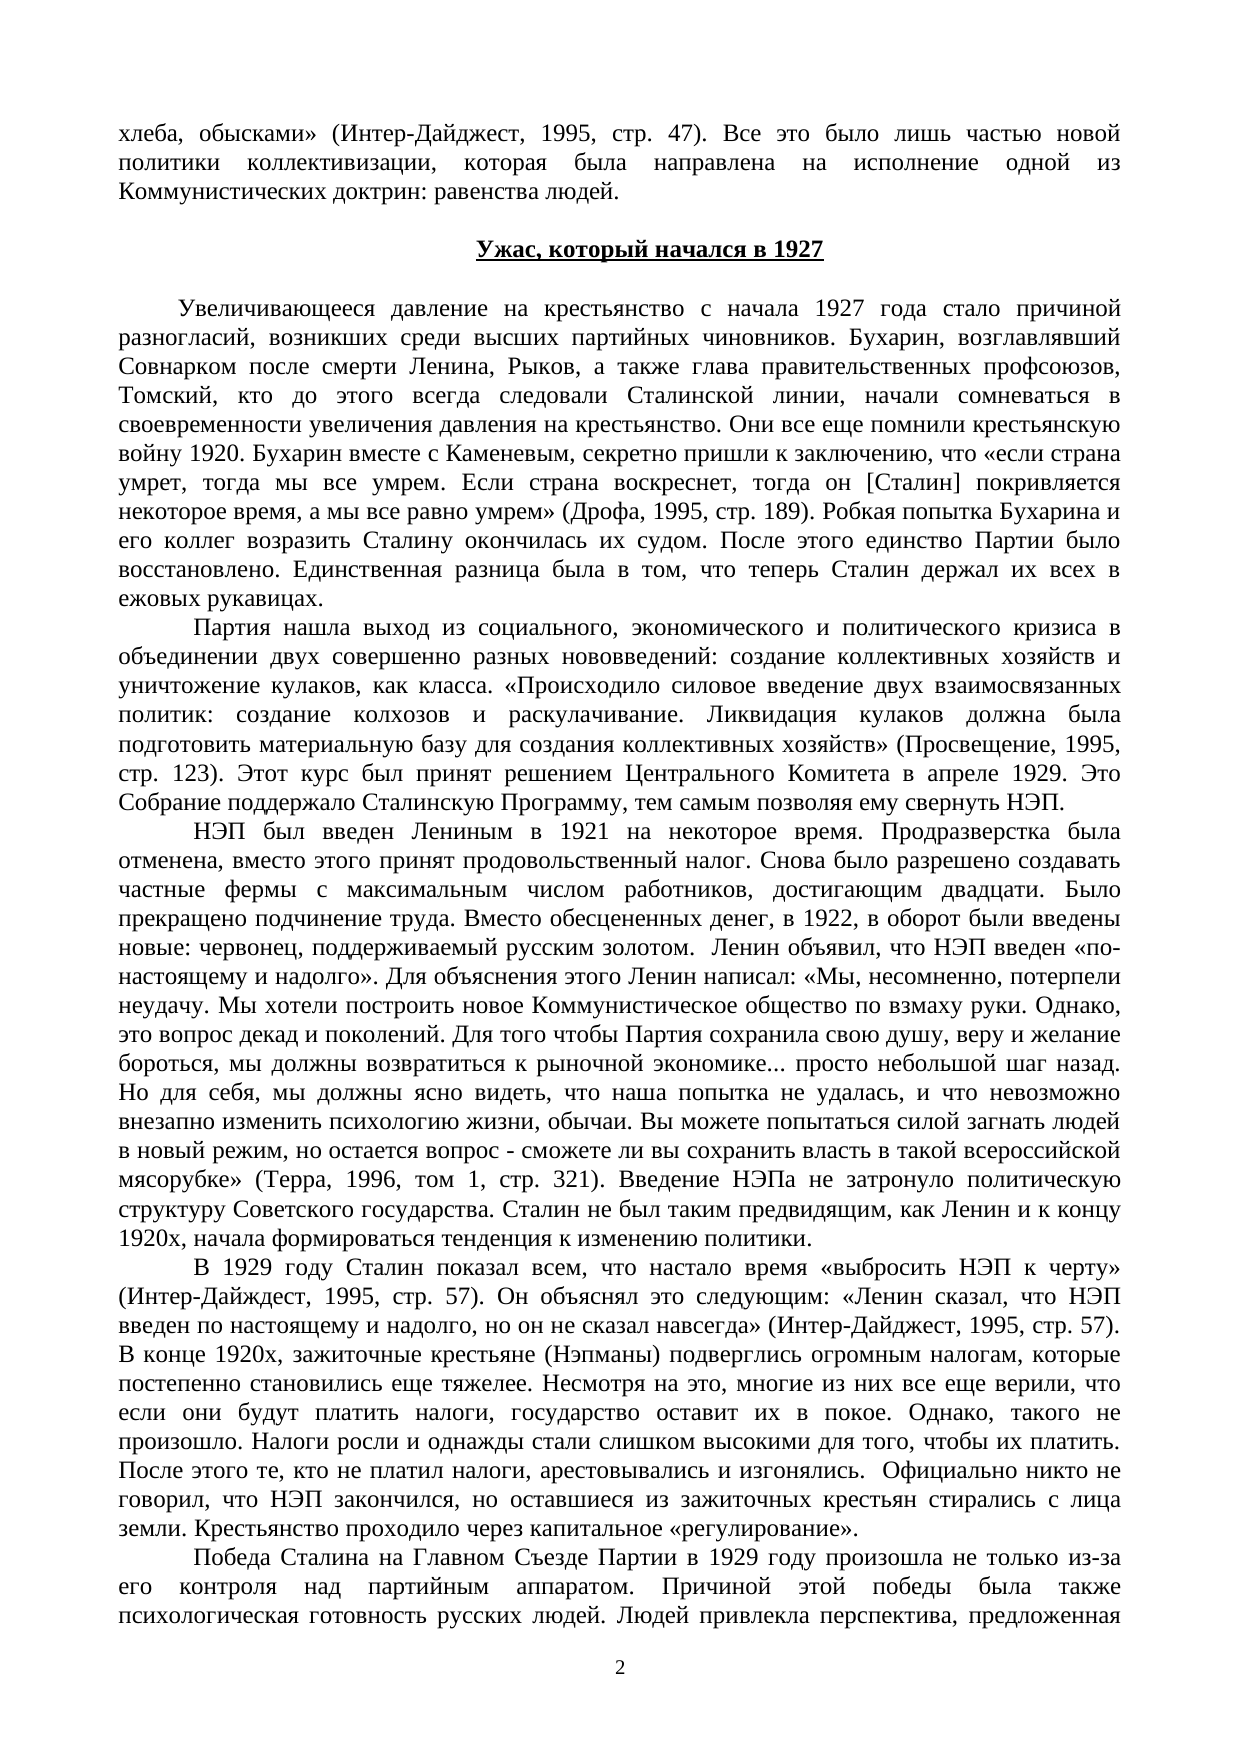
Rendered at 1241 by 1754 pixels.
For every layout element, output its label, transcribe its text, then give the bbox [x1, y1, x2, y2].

text Партия нашла выход из социального, экономического и политического кризиса в объединении двух совершенно разных нововведений: создание коллективных хозяйств и уничтожение кулаков, как класса. «Происходило силовое введение двух взаимосвязанных политик: создание колхозов и раскулачивание. Ликвидация кулаков должна была подготовить материальную базу для создания коллективных хозяйств» (Просвещение, 1995, стр. 123). Этот курс был принят решением Центрального Комитета в апреле 1929. Это Собрание поддержало Сталинскую Программу, тем самым позволяя ему свернуть НЭП. [118, 612, 1122, 816]
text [118, 1542, 1122, 1629]
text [118, 118, 1122, 205]
text Ужас, который начался в 1927 [118, 234, 1122, 263]
text Увеличивающееся давление на крестьянство с начала 1927 года стало причиной разногласий, возникших среди высших партийных чиновников. Бухарин, возглавлявший Совнарком после смерти Ленина, Рыков, а также глава правительственных профсоюзов, Томский, кто до этого всегда следовали Сталинской линии, начали сомневаться в своевременности увеличения давления на крестьянство. Они все еще помнили крестьянскую войну 1920. Бухарин вместе с Каменевым, секретно пришли к заключению, что «если страна умрет, тогда мы все умрем. Если страна воскреснет, тогда он [Сталин] покривляется некоторое время, а мы все равно умрем» (Дрофа, 1995, стр. 189). Робкая попытка Бухарина и его коллег возразить Сталину окончилась их судом. После этого единство Партии было восстановлено. Единственная разница была в том, что теперь Сталин держал их всех в ежовых рукавицах. [118, 292, 1122, 612]
text НЭП был введен Лениным в 1921 на некоторое время. Продразверстка была отменена, вместо этого принят продовольственный налог. Снова было разрешено создавать частные фермы с максимальным числом работников, достигающим двадцати. Было прекращено подчинение труда. Вместо обесцененных денег, в 1922, в оборот были введены новые: червонец, поддерживаемый русским золотом. Ленин объявил, что НЭП введен «по- настоящему и надолго». Для объяснения этого Ленин написал: «Мы, несомненно, потерпели неудачу. Мы хотели построить новое Коммунистическое общество по взмаху руки. Однако, это вопрос декад и поколений. Для того чтобы Партия сохранила свою душу, веру и желание бороться, мы должны возвратиться к рыночной экономике... просто небольшой шаг назад. Но для себя, мы должны ясно видеть, что наша попытка не удалась, и что невозможно внезапно изменить психологию жизни, обычаи. Вы можете попытаться силой загнать людей в новый режим, но остается вопрос - сможете ли вы сохранить власть в такой всероссийской мясорубке» (Терра, 1996, том 1, стр. 321). Введение НЭПа не затронуло политическую структуру Советского государства. Сталин не был таким предвидящим, как Ленин и к концу 1920х, начала формироваться тенденция к изменению политики. [118, 816, 1122, 1252]
text В 1929 году Сталин показал всем, что настало время «выбросить НЭП к черту» (Интер-Дайждест, 1995, стр. 57). Он объяснял это следующим: «Ленин сказал, что НЭП введен по настоящему и надолго, но он не сказал навсегда» (Интер-Дайджест, 1995, стр. 57). В конце 1920х, зажиточные крестьяне (Нэпманы) подверглись огромным налогам, которые постепенно становились еще тяжелее. Несмотря на это, многие из них все еще верили, что если они будут платить налоги, государство оставит их в покое. Однако, такого не произошло. Налоги росли и однажды стали слишком высокими для того, чтобы их платить. После этого те, кто не платил налоги, арестовывались и изгонялись. Официально никто не говорил, что НЭП закончился, но оставшиеся из зажиточных крестьян стирались с лица земли. Крестьянство проходило через капитальное «регулирование». [118, 1252, 1122, 1542]
